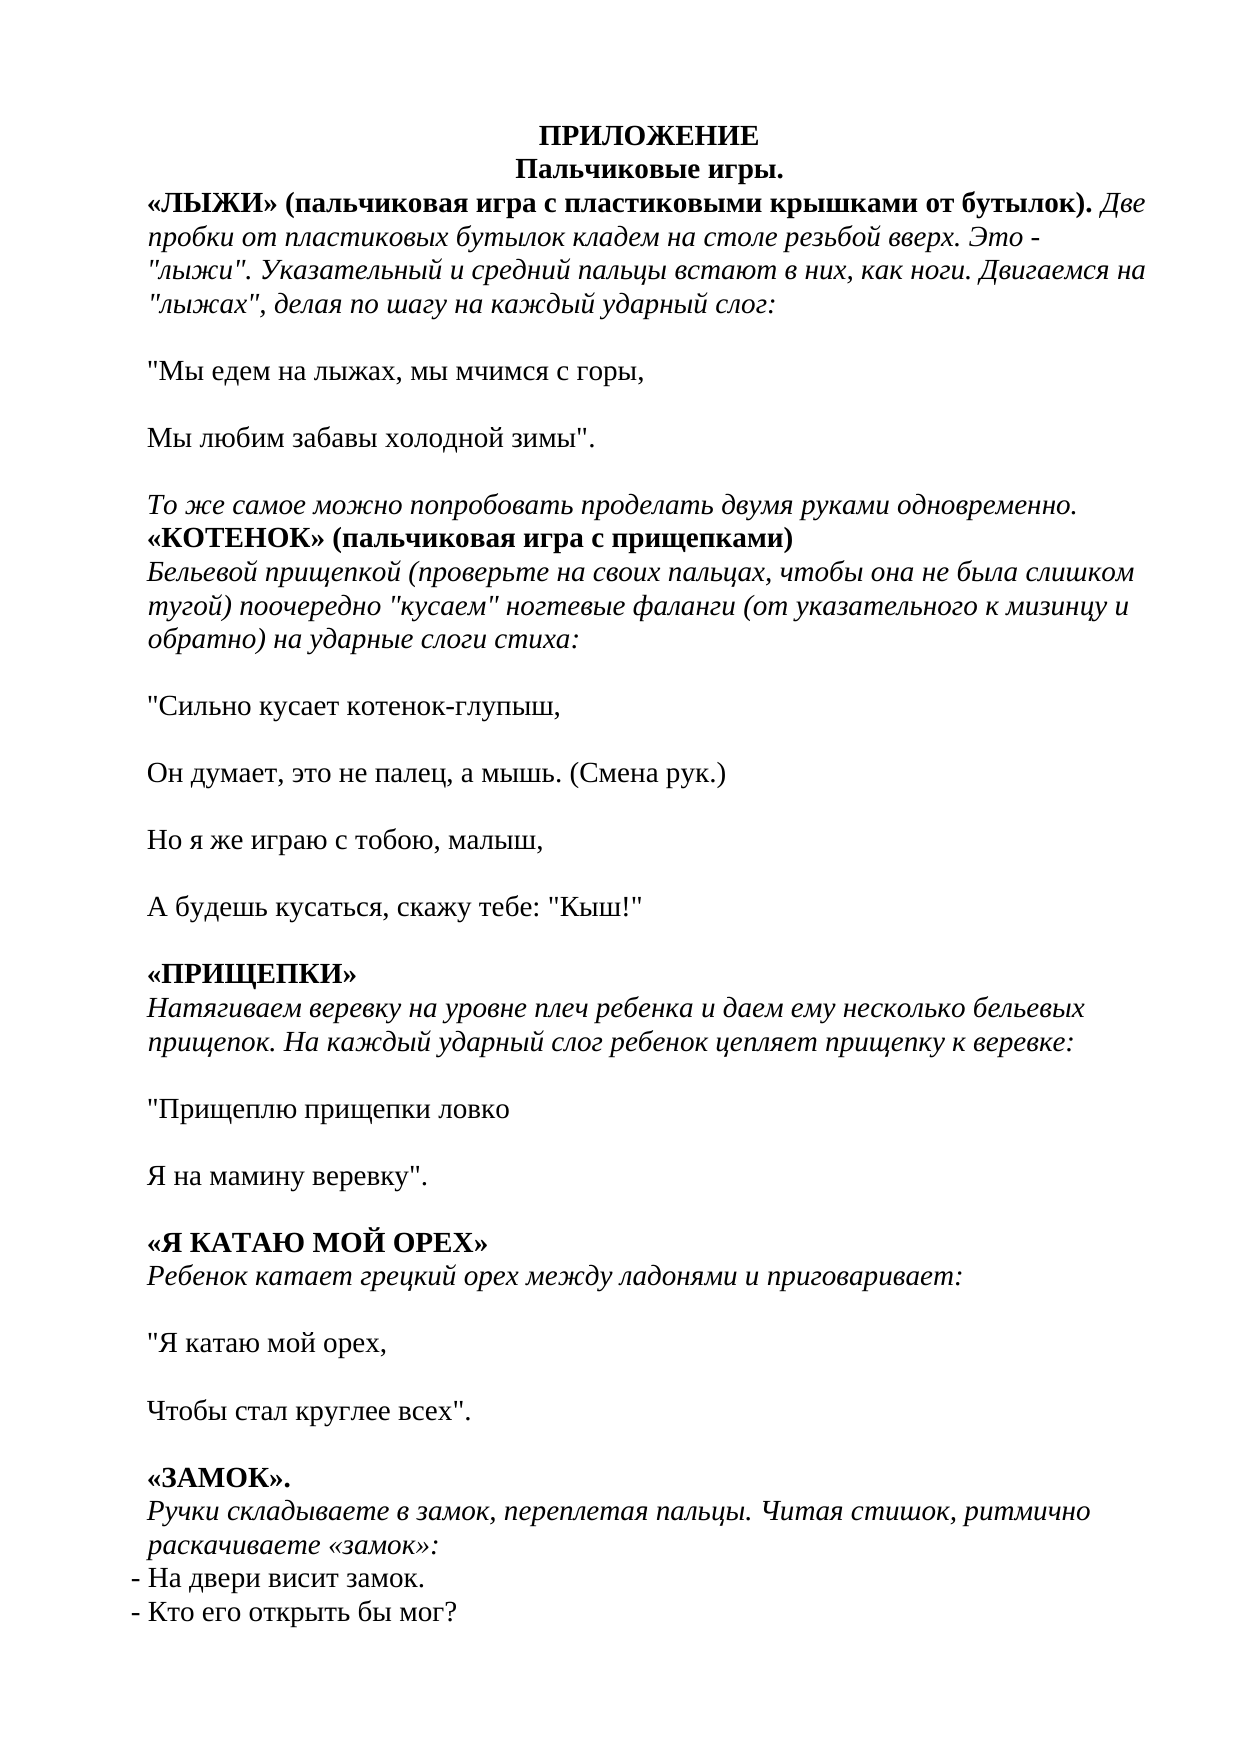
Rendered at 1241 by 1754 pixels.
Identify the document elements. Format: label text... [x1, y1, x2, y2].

text Ручки складываете в замок, переплетая пальцы. Читая стишок, ритмично раскачиваете «замок»: [147, 1493, 1152, 1561]
text А будешь кусаться, скажу тебе: "Кыш!" [147, 889, 1152, 923]
text Натягиваем веревку на уровне плеч ребенка и даем ему несколько бельевых прищепок. На каждый ударный слог ребенок цепляет прищепку к веревке: [147, 990, 1152, 1057]
subtitle «КОТЕНОК» (пальчиковая игра с прищепками) [147, 521, 1152, 554]
text Я на мамину веревку". [147, 1158, 1152, 1191]
subtitle «Я КАТАЮ МОЙ ОРЕХ» [147, 1225, 1152, 1258]
text «ЗАМОК». [147, 1460, 1152, 1493]
text "Я катаю мой орех, [147, 1326, 1152, 1359]
subtitle «ПРИЩЕПКИ» [147, 957, 1152, 990]
text "Сильно кусает котенок-глупыш, [147, 688, 1152, 722]
text Чтобы стал круглее всех". [147, 1393, 1152, 1426]
text Мы любим забавы холодной зимы". [147, 420, 1152, 453]
text Бельевой прищепкой (проверьте на своих пальцах, чтобы она не была слишком тугой) поочередно "кусаем" ногтевые фаланги (от указательного к мизинцу и обратно) на ударные слоги стиха: [147, 554, 1152, 655]
text Пальчиковые игры. [148, 152, 1152, 185]
text Но я же играю с тобою, малыш, [147, 822, 1152, 856]
text "Прищеплю прищепки ловко [147, 1091, 1152, 1124]
text «ЛЫЖИ» (пальчиковая игра с пластиковыми крышками от бутылок). Две пробки от пластиковых бутылок кладем на столе резьбой вверх. Это - [147, 185, 1152, 252]
text Ребенок катает грецкий орех между ладонями и приговаривает: [147, 1258, 1152, 1292]
text То же самое можно попробовать проделать двумя руками одновременно. [147, 487, 1152, 521]
list На двери висит замок. [131, 1561, 1152, 1594]
text "Мы едем на лыжах, мы мчимся с горы, [147, 353, 1152, 386]
text "лыжи". Указательный и средний пальцы встают в них, как ноги. Двигаемся на "лыжах", делая по шагу на каждый ударный слог: [147, 252, 1152, 319]
text ПРИЛОЖЕНИЕ [147, 118, 1152, 152]
list Кто его открыть бы мог? [131, 1594, 1152, 1628]
text Он думает, это не палец, а мышь. (Смена рук.) [147, 755, 1152, 789]
